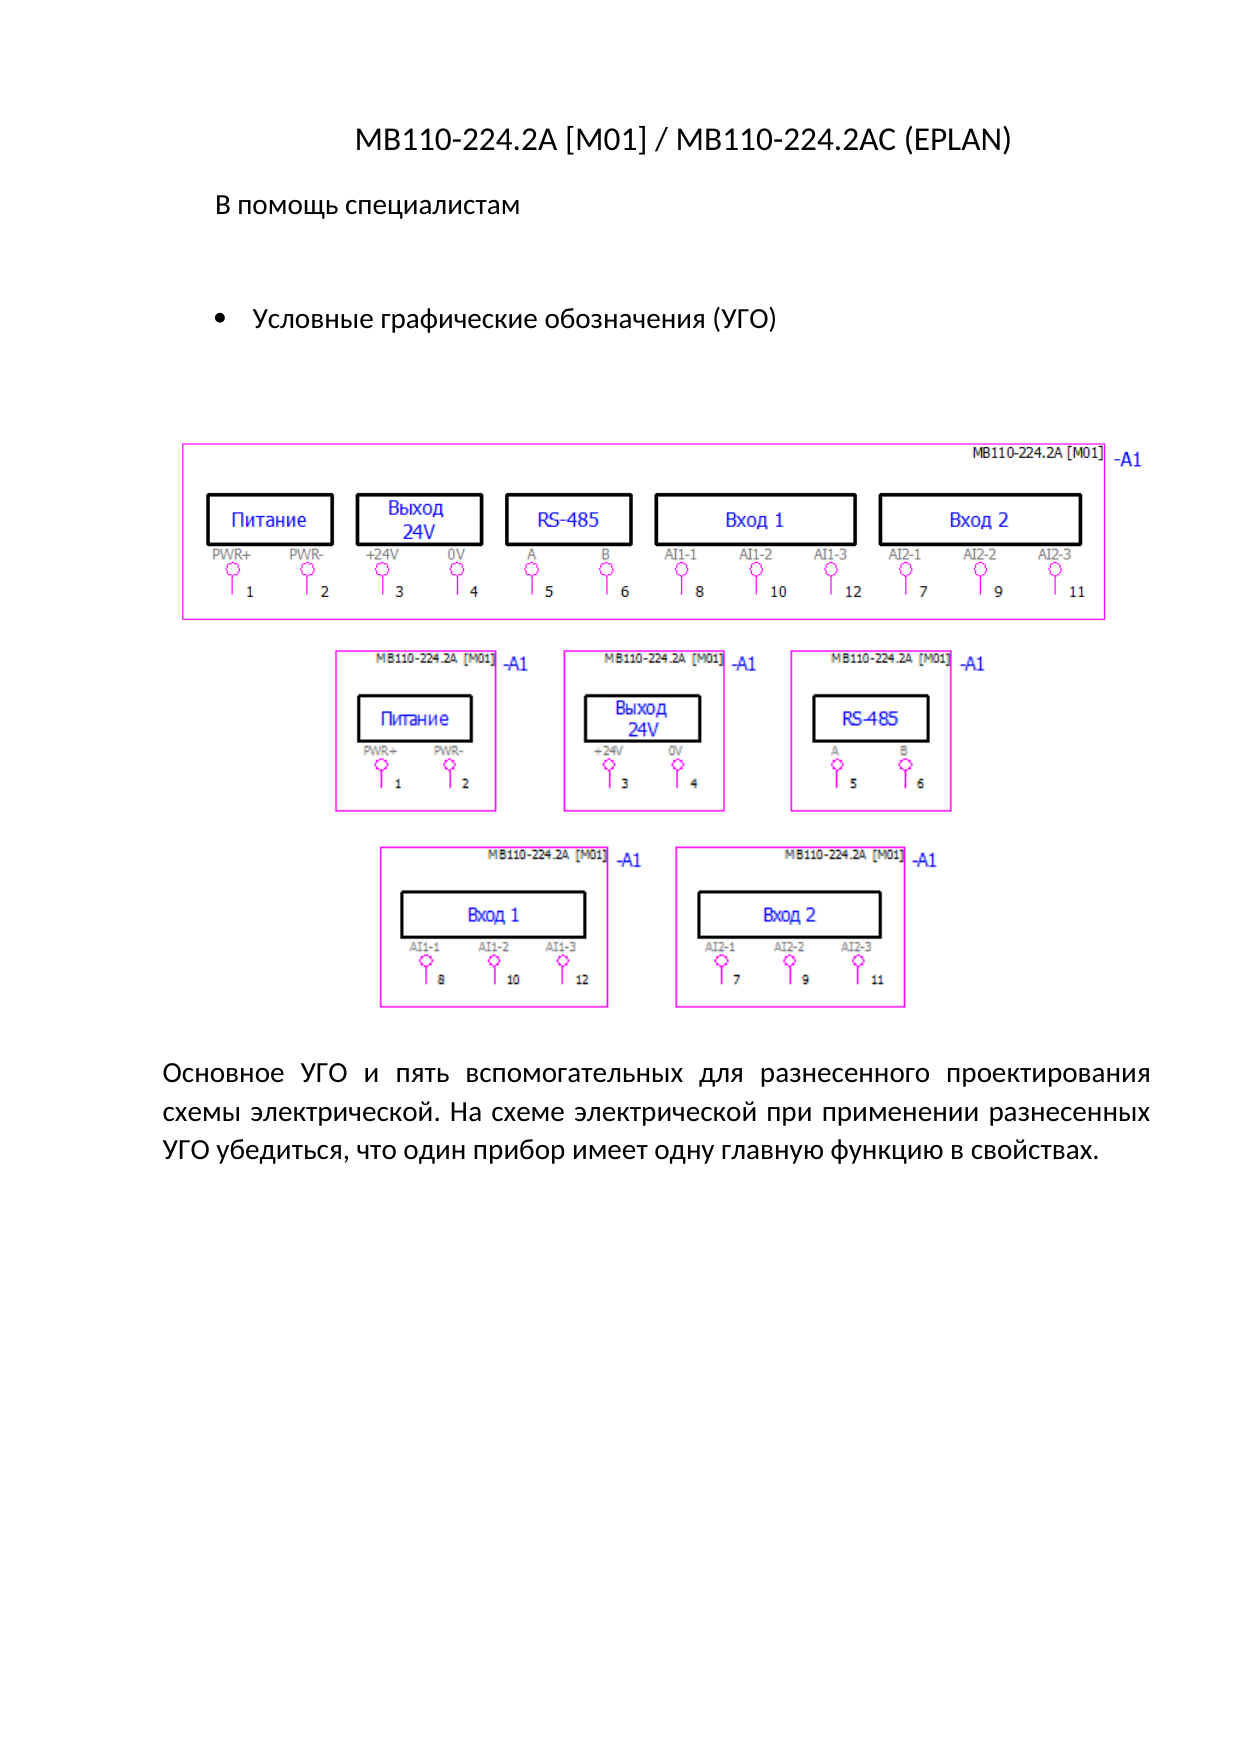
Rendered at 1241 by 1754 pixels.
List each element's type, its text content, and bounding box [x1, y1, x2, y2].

list Условные графические обозначения (УГО) [215, 301, 1152, 336]
list Основное УГО и пять вспомогательных для разнесенного проектирования схемы электрической. На схеме электрической при применении разнесенных УГО убедиться, что один прибор имеет одну главную функцию в свойствах. [162, 1054, 1152, 1167]
text МВ110-224.2А [M01] / МВ110-224.2АС (EPLAN) [215, 118, 1152, 159]
picture [374, 839, 940, 1022]
picture [169, 429, 1145, 637]
picture [323, 638, 991, 837]
text В помощь специалистам [215, 186, 1152, 221]
